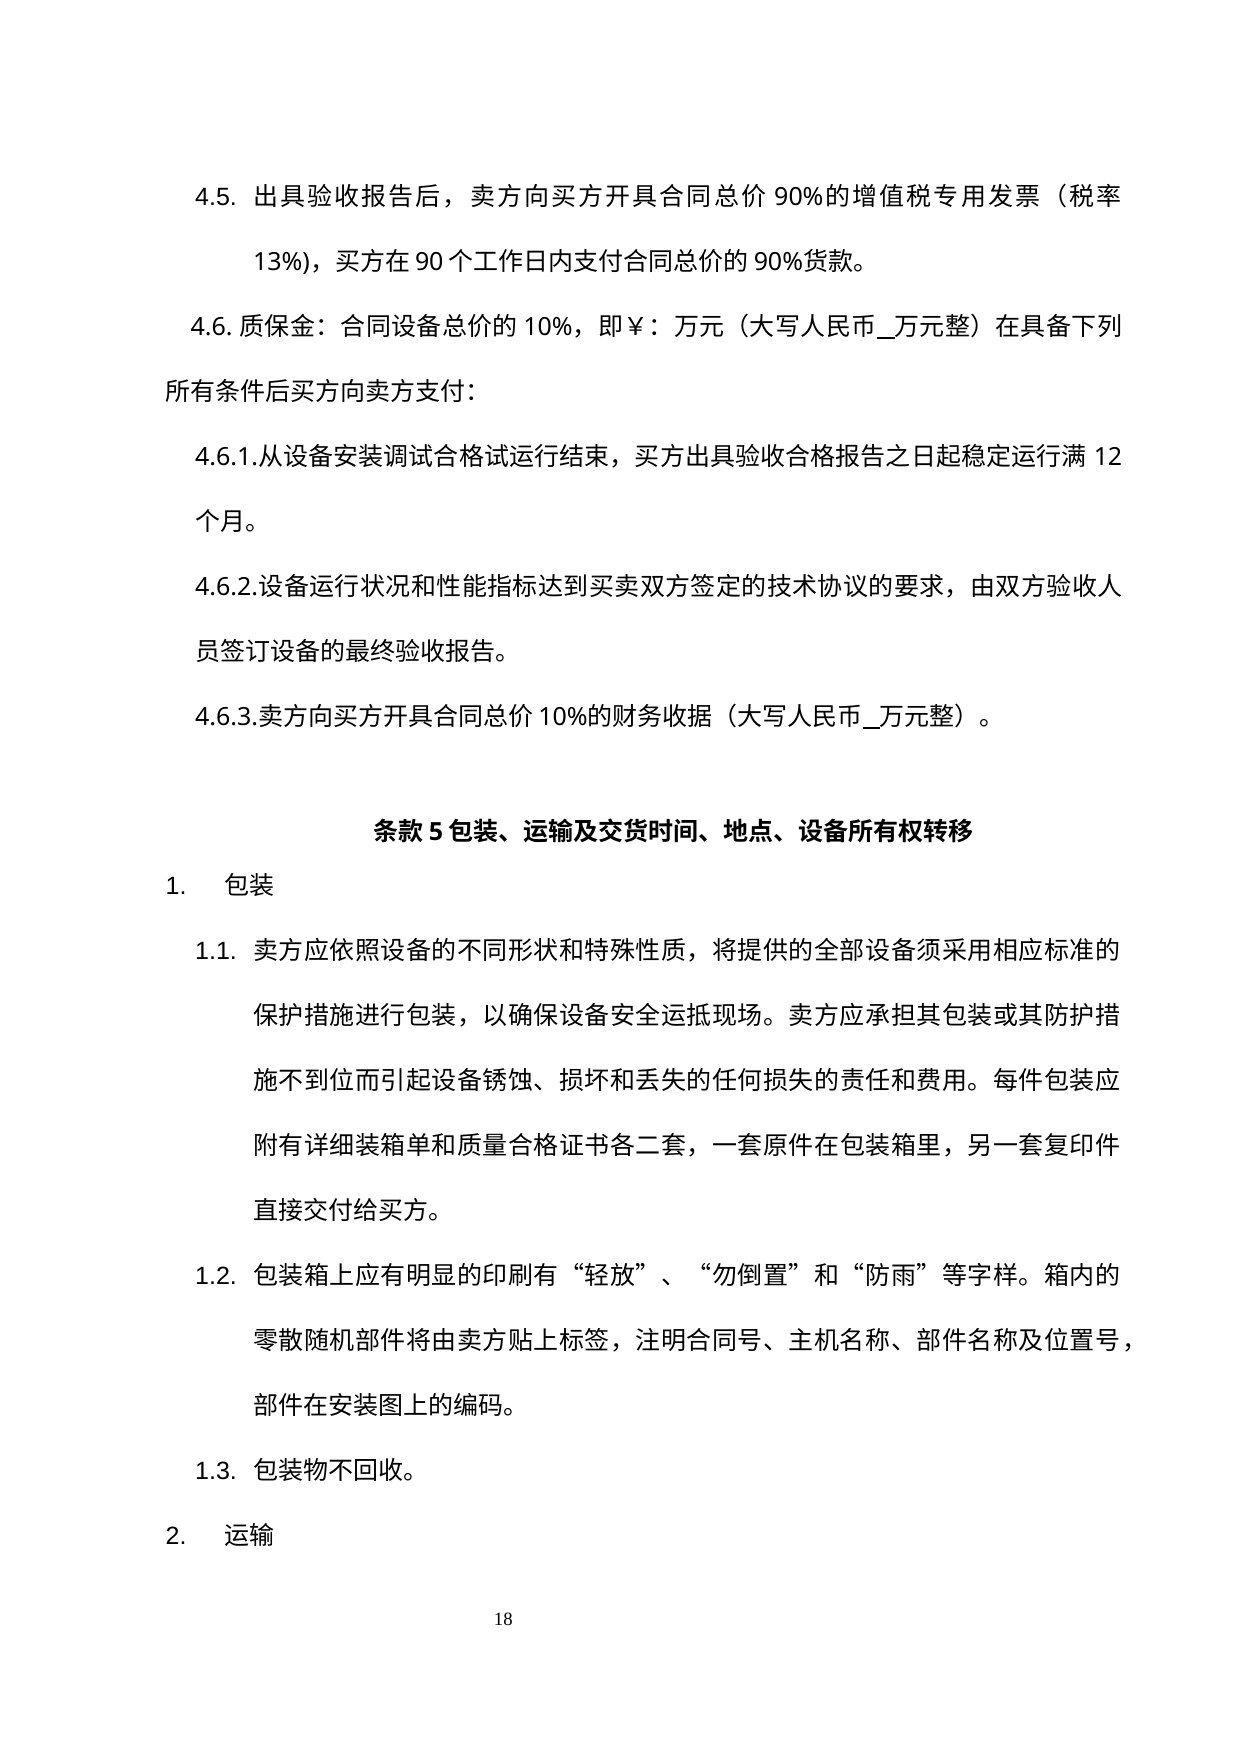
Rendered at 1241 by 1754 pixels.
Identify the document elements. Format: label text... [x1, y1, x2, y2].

list 4.6.2.设备运行状况和性能指标达到买卖双方签定的技术协议的要求，由双方验收人员签订设备的最终验收报告。 [195, 552, 1122, 682]
list 出具验收报告后，卖方向买方开具合同总价90%的增值税专用发票（税率13%)，买方在90个工作日内支付合同总价的90%货款。 [195, 162, 1122, 292]
list 卖方应依照设备的不同形状和特殊性质，将提供的全部设备须采用相应标准的保护措施进行包装，以确保设备安全运抵现场。卖方应承担其包装或其防护措施不到位而引起设备锈蚀、损坏和丢失的任何损失的责任和费用。每件包装应附有详细装箱单和质量合格证书各二套，一套原件在包装箱里，另一套复印件直接交付给买方。 [195, 916, 1122, 1241]
list 4.6.3.卖方向买方开具合同总价10%的财务收据（大写人民币 万元整）。 [195, 682, 1122, 747]
list 4.6.1.从设备安装调试合格试运行结束，买方出具验收合格报告之日起稳定运行满12个月。 [195, 422, 1122, 552]
list 包装 [165, 851, 1122, 916]
list 4.6. 质保金：合同设备总价的10%，即￥：万元（大写人民币 万元整）在具备下列所有条件后买方向卖方支付： [165, 292, 1122, 422]
list 条款5包装、运输及交货时间、地点、设备所有权转移 [224, 799, 1122, 851]
list 包装物不回收。 [195, 1436, 1122, 1501]
list 运输 [165, 1501, 1122, 1566]
list 包装箱上应有明显的印刷有“轻放”、“勿倒置”和“防雨”等字样。箱内的零散随机部件将由卖方贴上标签，注明合同号、主机名称、部件名称及位置号，部件在安装图上的编码。 [195, 1241, 1122, 1436]
